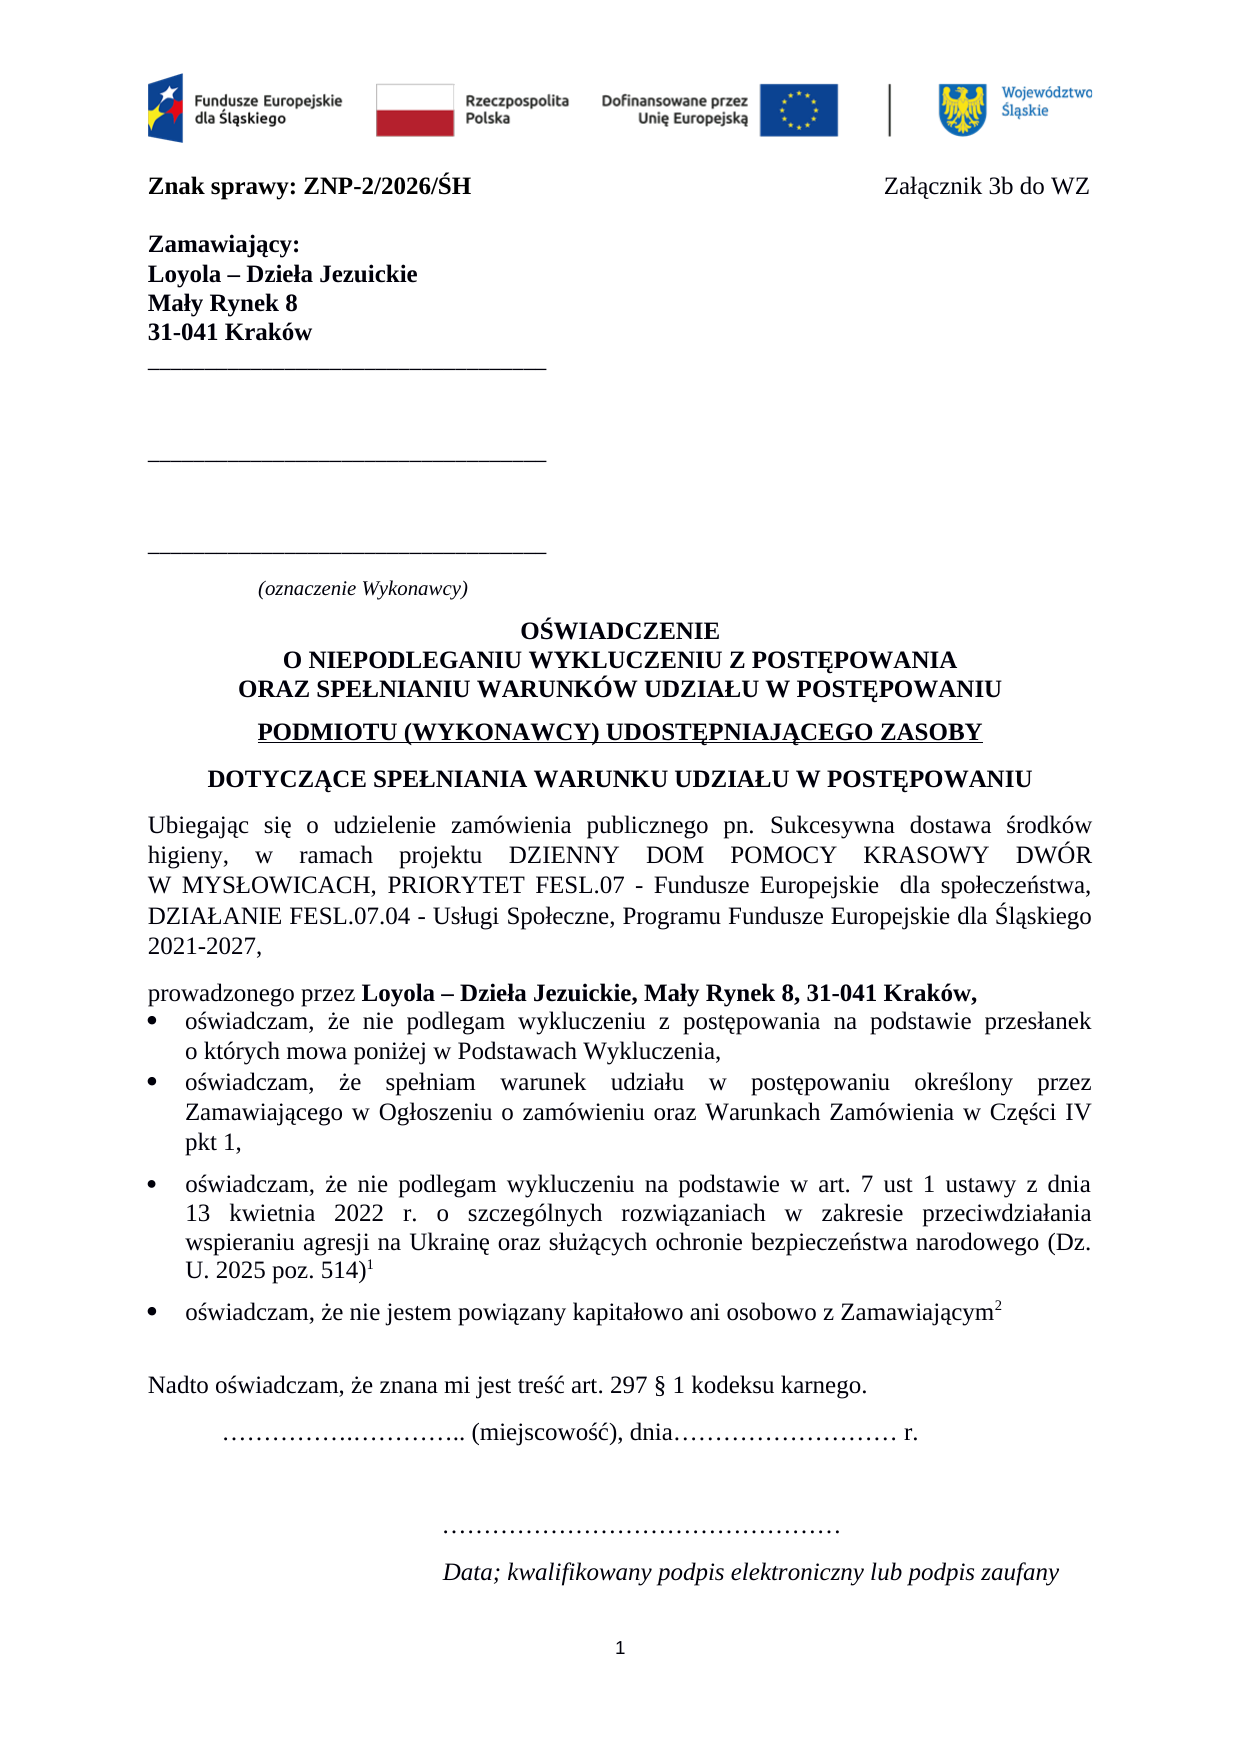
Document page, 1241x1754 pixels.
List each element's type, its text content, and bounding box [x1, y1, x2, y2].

list oświadczam, że nie jestem powiązany kapitałowo ani osobowo z Zamawiającym2 [148, 1297, 1093, 1326]
text prowadzonego przez Loyola – Dzieła Jezuickie, Mały Rynek 8, 31-041 Kraków, [148, 978, 1093, 1006]
text PODMIOTU (WYKONAWCY) UDOSTĘPNIAJĄCEGO ZASOBY [148, 717, 1093, 746]
text ___________________________________ [148, 529, 1093, 557]
text DOTYCZĄCE SPEŁNIANIA WARUNKU UDZIAŁU W POSTĘPOWANIU [148, 764, 1093, 792]
text Ubiegając się o udzielenie zamówienia publicznego pn. Sukcesywna dostawa środków higieny, w ramach projektu DZIENNY DOM POMOCY KRASOWY DWÓR W MYSŁOWICACH, PRIORYTET FESL.07 - Fundusze Europejskie dla społeczeństwa, DZIAŁANIE FESL.07.04 - Usługi Społeczne, Programu Fundusze Europejskie dla Śląskiego 2021-2027, [148, 810, 1093, 959]
list oświadczam, że nie podlegam wykluczeniu z postępowania na podstawie przesłanek o których mowa poniżej w Podstawach Wykluczenia, [148, 1006, 1093, 1065]
text Zamawiający: [148, 229, 1093, 258]
text Data; kwalifikowany podpis elektroniczny lub podpis zaufany [443, 1557, 1093, 1585]
text Loyola – Dzieła Jezuickie [148, 259, 1093, 288]
picture [148, 73, 1093, 143]
text …………….………….. (miejscowość), dnia……………………… r. [148, 1417, 1093, 1446]
text ___________________________________ [148, 345, 1093, 373]
text Mały Rynek 8 [148, 288, 1093, 317]
text O NIEPODLEGANIU WYKLUCZENIU Z POSTĘPOWANIA [148, 645, 1093, 674]
text ………………………………………… [148, 1510, 1093, 1539]
text ORAZ SPEŁNIANIU WARUNKÓW UDZIAŁU W POSTĘPOWANIU [148, 674, 1093, 702]
list oświadczam, że spełniam warunek udziału w postępowaniu określony przez Zamawiającego w Ogłoszeniu o zamówieniu oraz Warunkach Zamówienia w Części IV pkt 1, [148, 1067, 1093, 1156]
text OŚWIADCZENIE [148, 616, 1093, 645]
list oświadczam, że nie podlegam wykluczeniu na podstawie w art. 7 ust 1 ustawy z dnia 13 kwietnia 2022 r. o szczególnych rozwiązaniach w zakresie przeciwdziałania wspieraniu agresji na Ukrainę oraz służących ochronie bezpieczeństwa narodowego (Dz. U. 2025 poz. 514)1 [148, 1169, 1093, 1284]
text 31-041 Kraków [148, 317, 1093, 345]
text Nadto oświadczam, że znana mi jest treść art. 297 § 1 kodeksu karnego. [148, 1370, 1093, 1399]
text ___________________________________ [148, 437, 1093, 465]
text (oznaczenie Wykonawcy) [148, 576, 472, 599]
